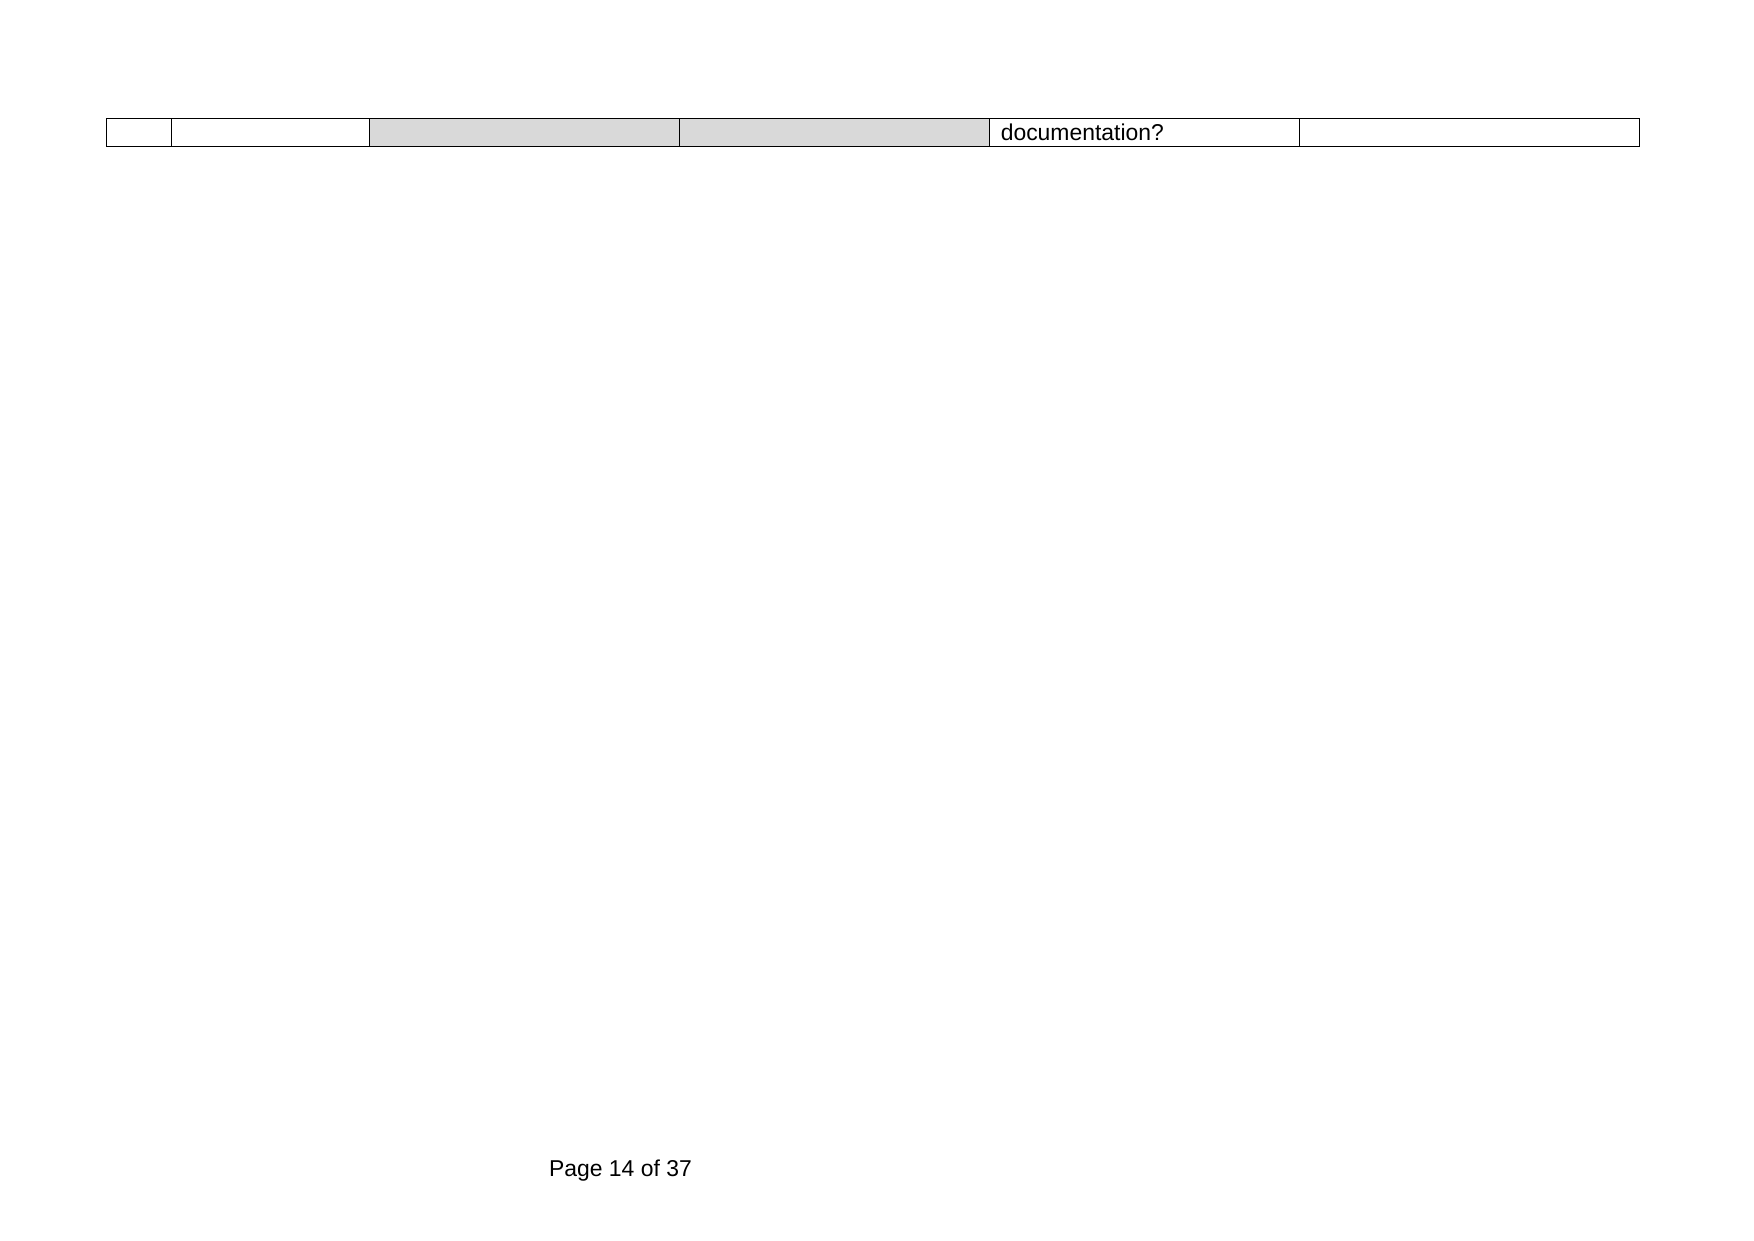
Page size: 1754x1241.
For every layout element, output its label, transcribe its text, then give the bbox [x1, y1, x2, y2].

table_cell [370, 119, 679, 146]
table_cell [990, 119, 1299, 146]
table_cell 6 [107, 119, 171, 146]
table_cell [680, 119, 989, 146]
table_cell [1300, 119, 1639, 146]
